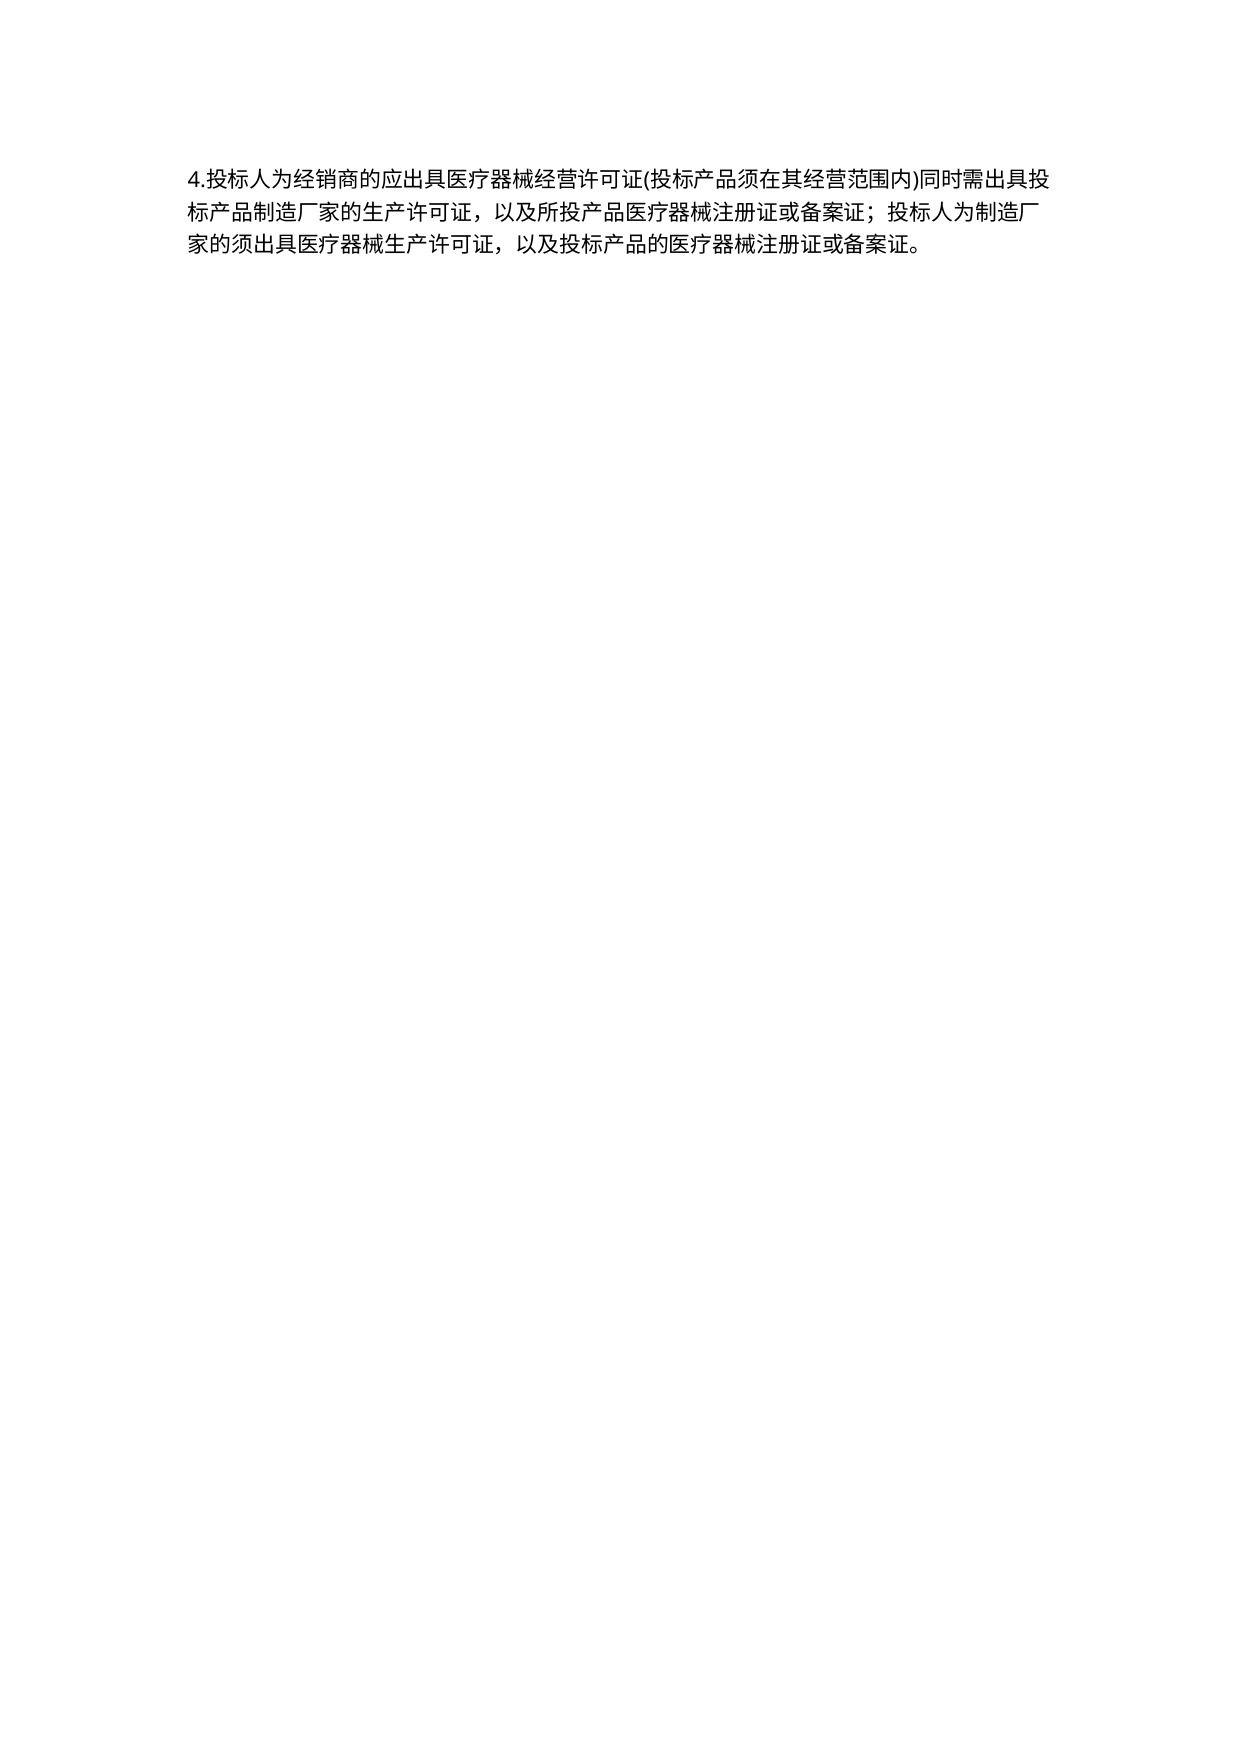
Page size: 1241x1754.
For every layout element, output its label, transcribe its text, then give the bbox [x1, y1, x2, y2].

list 4.投标人为经销商的应出具医疗器械经营许可证(投标产品须在其经营范围内)同时需出具投标产品制造厂家的生产许可证，以及所投产品医疗器械注册证或备案证；投标人为制造厂家的须出具医疗器械生产许可证，以及投标产品的医疗器械注册证或备案证。 [187, 162, 1053, 259]
